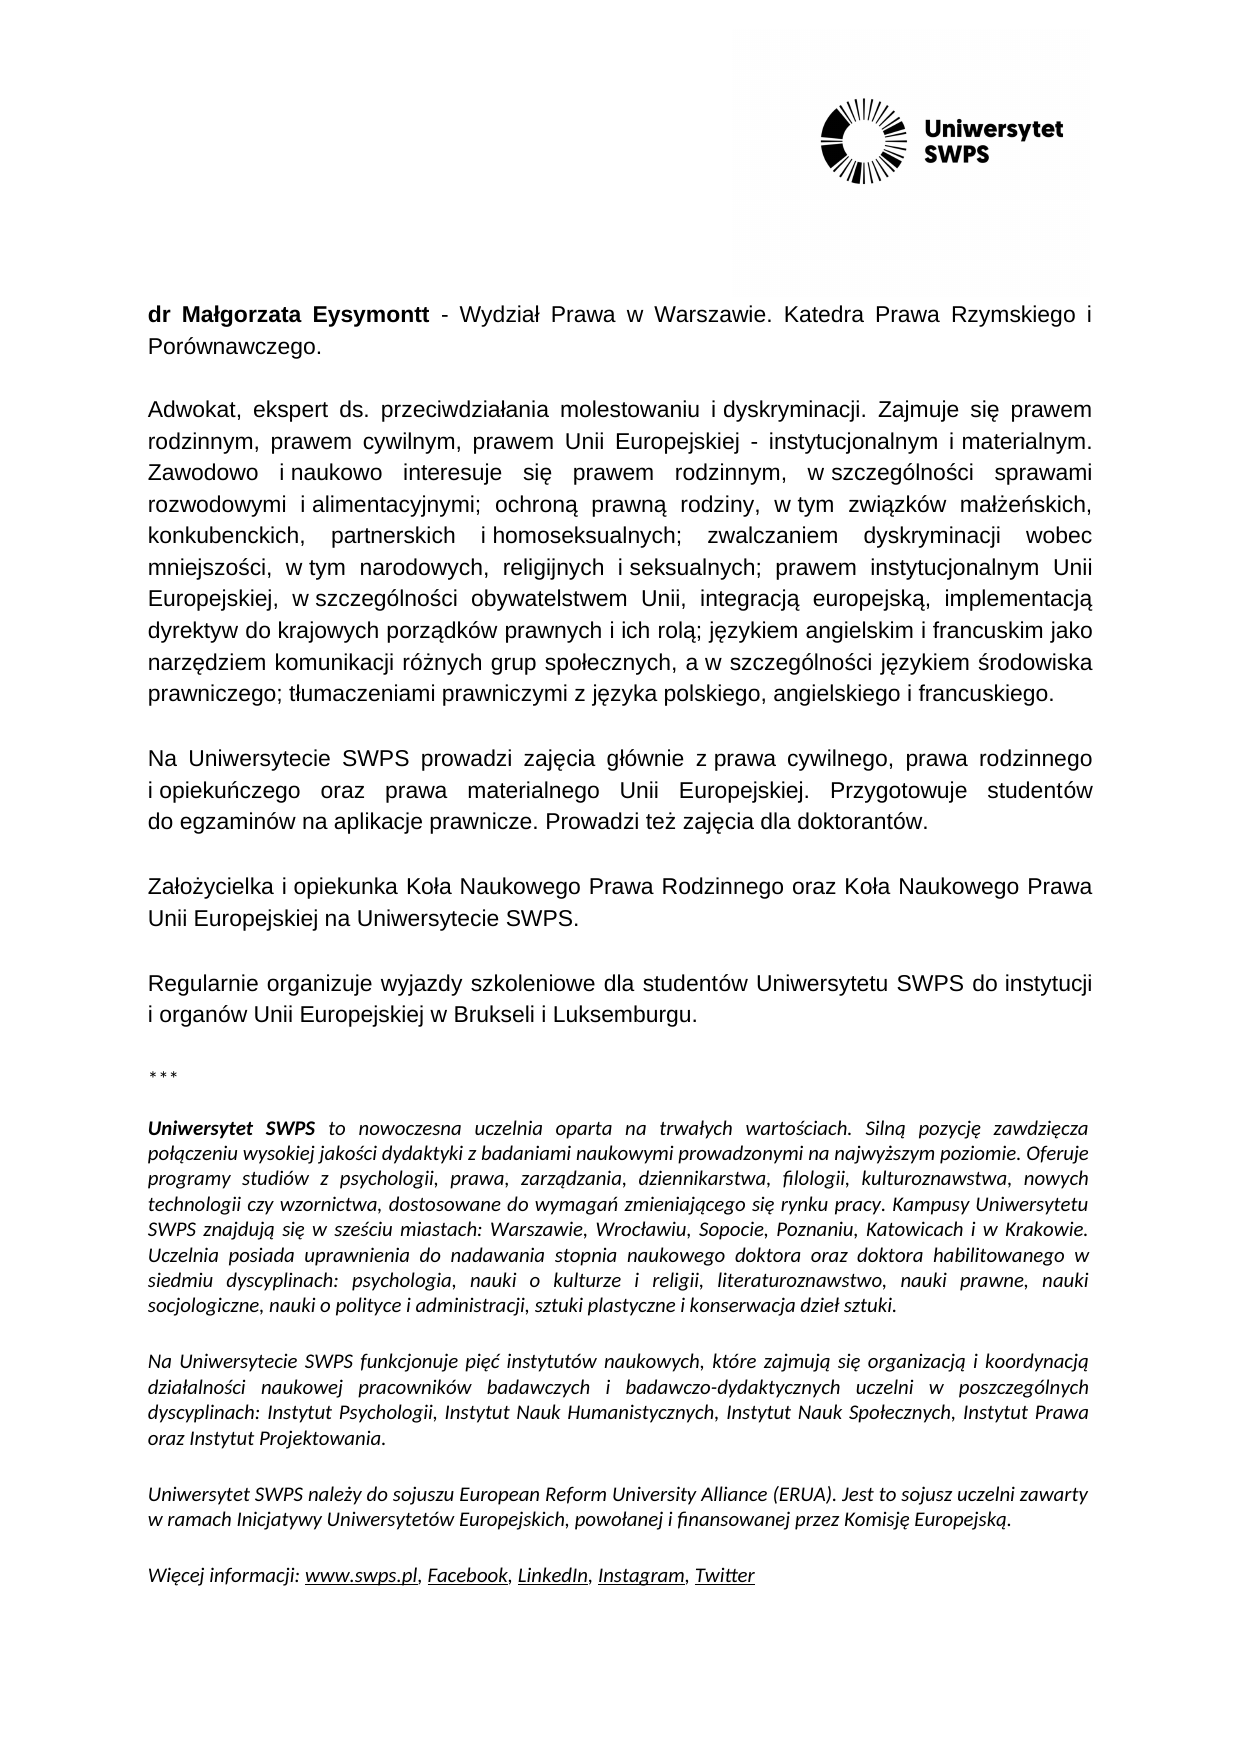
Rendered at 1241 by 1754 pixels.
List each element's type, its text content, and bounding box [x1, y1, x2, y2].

text Uniwersytet SWPS to nowoczesna uczelnia oparta na trwałych wartościach. Silną pozycję zawdzięcza połączeniu wysokiej jakości dydaktyki z badaniami naukowymi prowadzonymi na najwyższym poziomie. Oferuje programy studiów z psychologii, prawa, zarządzania, dziennikarstwa, filologii, kulturoznawstwa, nowych technologii czy wzornictwa, dostosowane do wymagań zmieniającego się rynku pracy. Kampusy Uniwersytetu SWPS znajdują się w sześciu miastach: Warszawie, Wrocławiu, Sopocie, Poznaniu, Katowicach i w Krakowie. Uczelnia posiada uprawnienia do nadawania stopnia naukowego doktora oraz doktora habilitowanego w siedmiu dyscyplinach: psychologia, nauki o kulturze i religii, literaturoznawstwo, nauki prawne, nauki socjologiczne, nauki o polityce i administracji, sztuki plastyczne i konserwacja dzieł sztuki. [148, 1115, 1092, 1318]
text Na Uniwersytecie SWPS prowadzi zajęcia głównie z prawa cywilnego, prawa rodzinnego i opiekuńczego oraz prawa materialnego Unii Europejskiej. Przygotowuje studentów do egzaminów na aplikacje prawnicze. Prowadzi też zajęcia dla doktorantów. [148, 745, 1092, 834]
text Na Uniwersytecie SWPS funkcjonuje pięć instytutów naukowych, które zajmują się organizacją i koordynacją działalności naukowej pracowników badawczych i badawczo-dydaktycznych uczelni w poszczególnych dyscyplinach: Instytut Psychologii, Instytut Nauk Humanistycznych, Instytut Nauk Społecznych, Instytut Prawa oraz Instytut Projektowania. [148, 1348, 1092, 1450]
text Więcej informacji: www.swps.pl, Facebook, LinkedIn, Instagram, Twitter [148, 1562, 1092, 1587]
text Adwokat, ekspert ds. przeciwdziałania molestowaniu i dyskryminacji. Zajmuje się prawem rodzinnym, prawem cywilnym, prawem Unii Europejskiej - instytucjonalnym i materialnym. Zawodowo i naukowo interesuje się prawem rodzinnym, w szczególności sprawami rozwodowymi i alimentacyjnymi; ochroną prawną rodziny, w tym związków małżeńskich, konkubenckich, partnerskich i homoseksualnych; zwalczaniem dyskryminacji wobec mniejszości, w tym narodowych, religijnych i seksualnych; prawem instytucjonalnym Unii Europejskiej, w szczególności obywatelstwem Unii, integracją europejską, implementacją dyrektyw do krajowych porządków prawnych i ich rolą; językiem angielskim i francuskim jako narzędziem komunikacji różnych grup społecznych, a w szczególności językiem środowiska prawniczego; tłumaczeniami prawniczymi z języka polskiego, angielskiego i francuskiego. [148, 396, 1092, 706]
text Uniwersytet SWPS należy do sojuszu European Reform University Alliance (ERUA). Jest to sojusz uczelni zawarty w ramach Inicjatywy Uniwersytetów Europejskich, powołanej i finansowanej przez Komisję Europejską. [148, 1481, 1092, 1532]
text *** [148, 1066, 1092, 1091]
picture [731, 29, 1090, 297]
text dr Małgorzata Eysymontt - Wydział Prawa w Warszawie. Katedra Prawa Rzymskiego i Porównawczego. [148, 301, 1092, 359]
text Założycielka i opiekunka Koła Naukowego Prawa Rodzinnego oraz Koła Naukowego Prawa Unii Europejskiej na Uniwersytecie SWPS. [148, 873, 1092, 931]
text Regularnie organizuje wyjazdy szkoleniowe dla studentów Uniwersytetu SWPS do instytucji i organów Unii Europejskiej w Brukseli i Luksemburgu. [148, 969, 1092, 1027]
